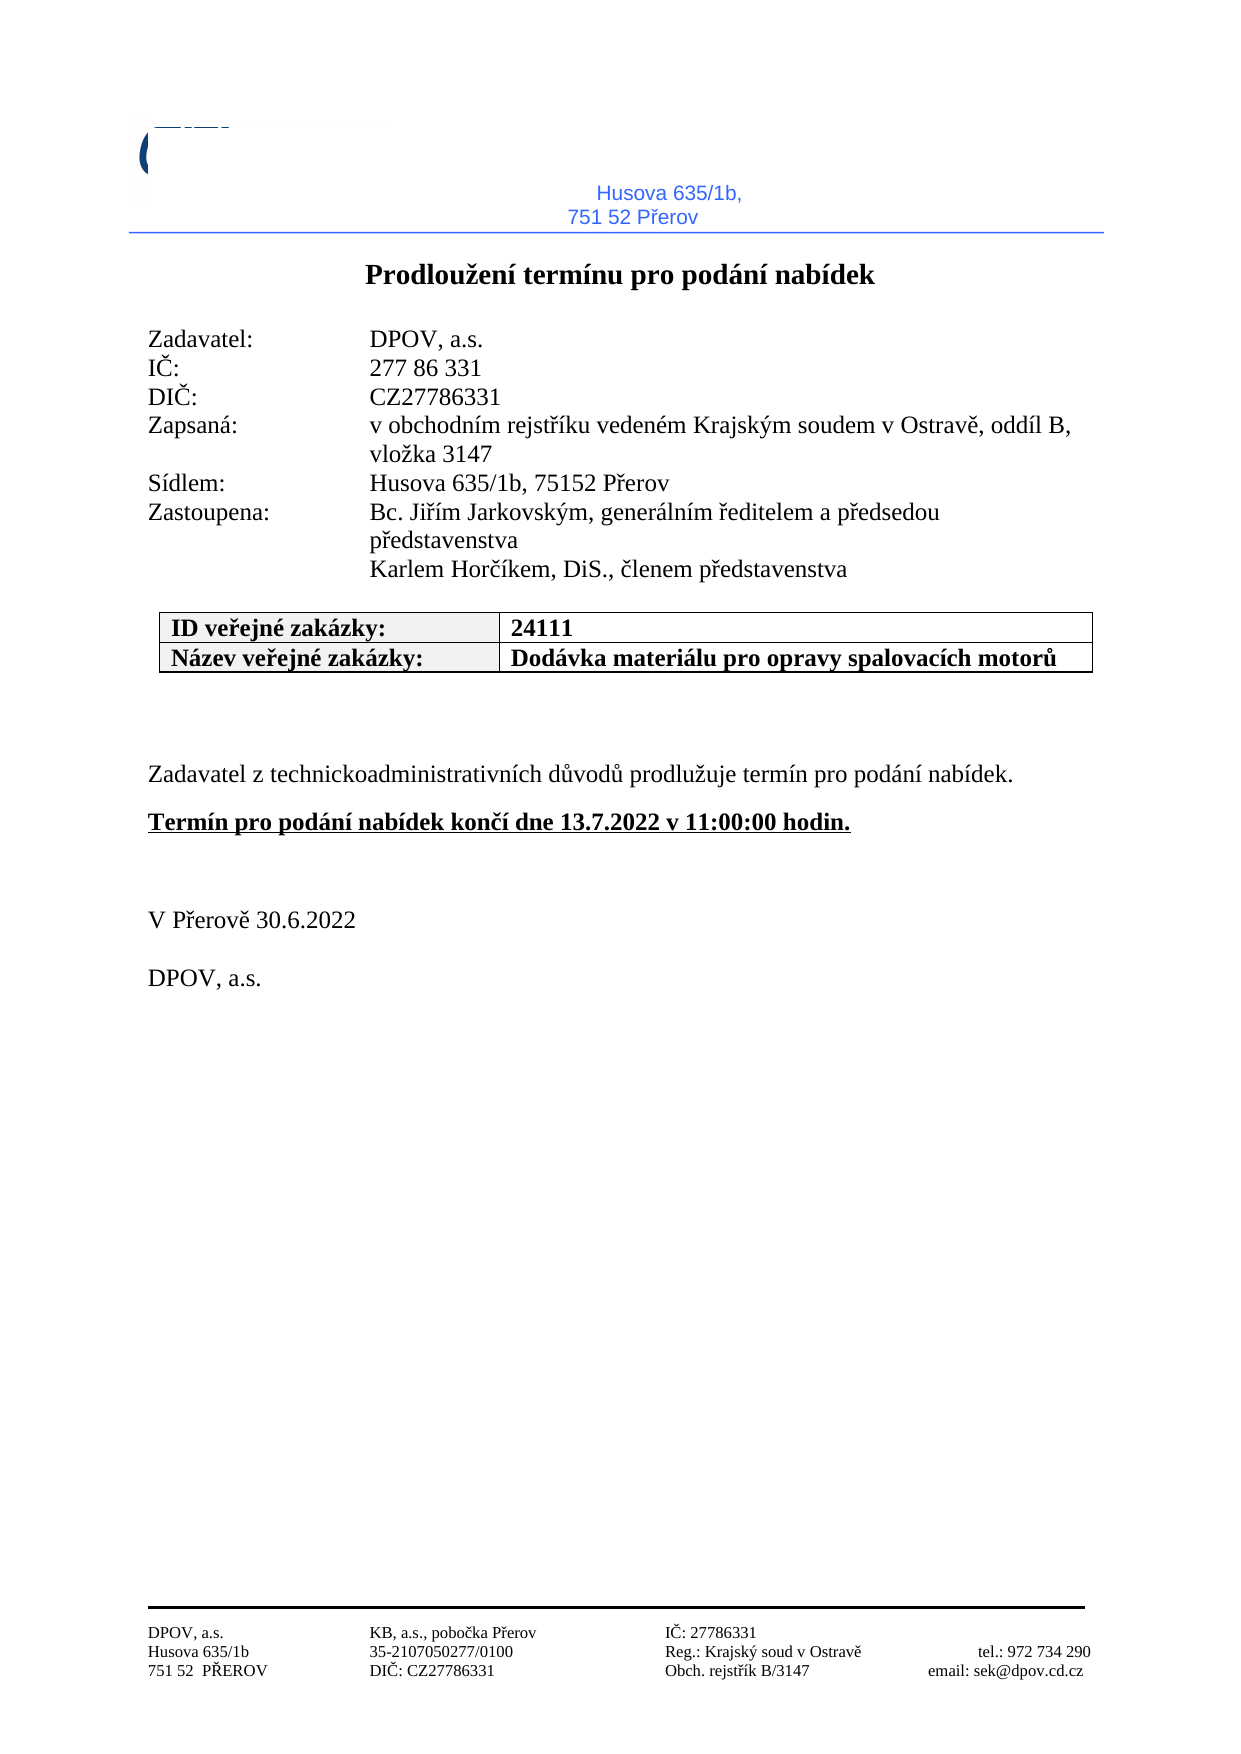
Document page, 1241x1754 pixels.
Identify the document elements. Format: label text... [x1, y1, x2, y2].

text Zapsaná: v obchodním rejstříku vedeném Krajským soudem v Ostravě, oddíl B, vložka 3147 [148, 411, 1092, 468]
text Sídlem: Husova 635/1b, 75152 Přerov [148, 468, 1092, 497]
text Prodloužení termínu pro podání nabídek [148, 257, 1092, 291]
text V Přerově 30.6.2022 [148, 905, 1092, 934]
table_header 24111 [500, 613, 1092, 642]
text Termín pro podání nabídek končí dne 13.7.2022 v 11:00:00 hodin. [148, 807, 1092, 835]
text Zadavatel: DPOV, a.s. [148, 324, 1092, 353]
text Karlem Horčíkem, DiS., členem představenstva [148, 554, 1092, 583]
table_cell Název veřejné zakázky: [160, 643, 499, 671]
picture [128, 113, 392, 207]
text DIČ: CZ27786331 [148, 382, 1092, 411]
table_header ID veřejné zakázky: [160, 613, 499, 642]
text IČ: 277 86 331 [148, 353, 1092, 382]
text Zadavatel z technickoadministrativních důvodů prodlužuje termín pro podání nabídek. [148, 759, 1092, 787]
text Zastoupena: Bc. Jiřím Jarkovským, generálním ředitelem a předsedou představenstva [148, 497, 1092, 554]
table_cell Dodávka materiálu pro opravy spalovacích motorů [500, 643, 1092, 671]
text DPOV, a.s. [148, 963, 1092, 992]
